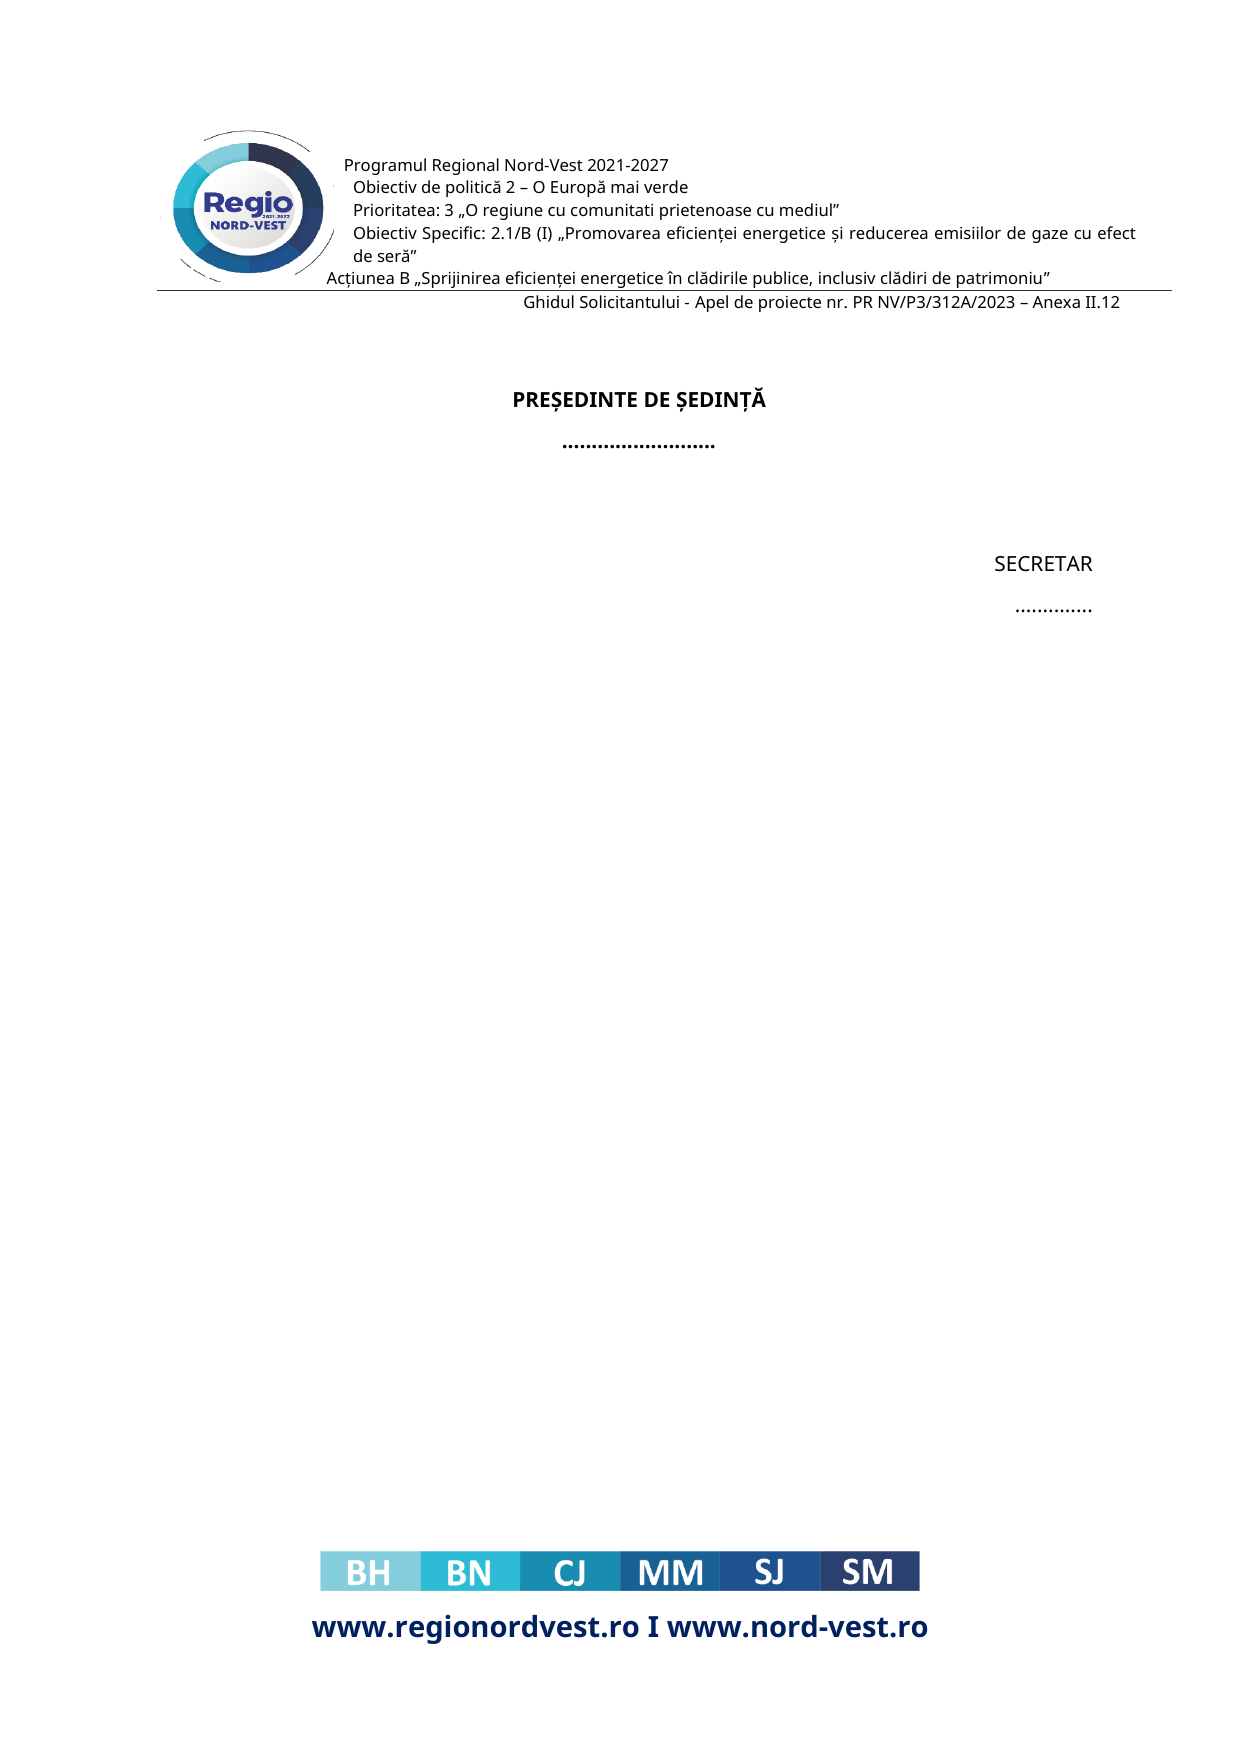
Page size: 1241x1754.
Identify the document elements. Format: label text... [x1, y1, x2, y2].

text PREŞEDINTE DE ŞEDINŢĂ [185, 385, 1093, 413]
picture [320, 1551, 920, 1591]
picture [158, 130, 334, 281]
text .......................... [185, 426, 1093, 454]
text SECRETAR [185, 549, 1093, 577]
text .............. [185, 590, 1093, 618]
